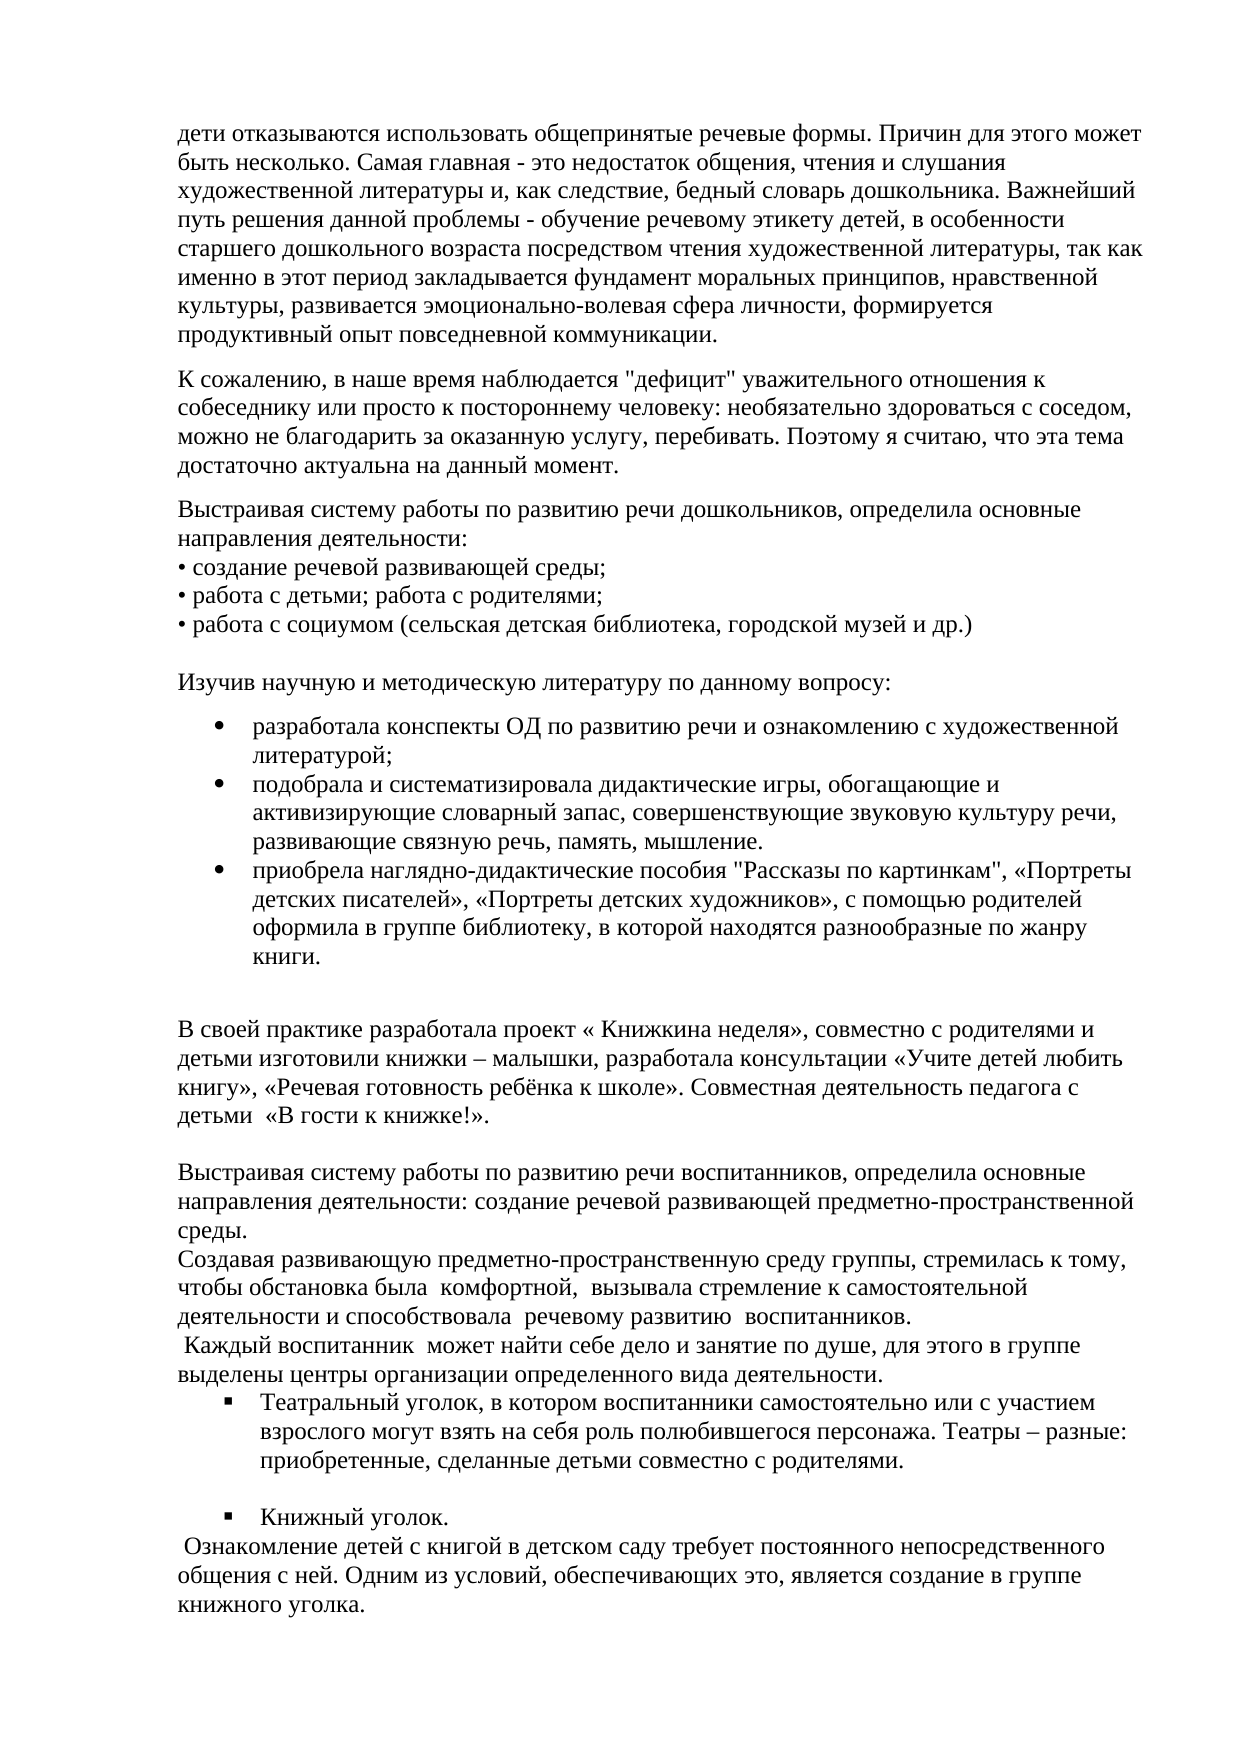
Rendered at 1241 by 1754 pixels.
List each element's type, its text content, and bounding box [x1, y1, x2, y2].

list разработала конспекты ОД по развитию речи и ознакомлению с художественной литературой; [215, 711, 1152, 769]
text Изучив научную и методическую литературу по данному вопросу: [177, 667, 1152, 696]
text • работа с детьми; работа с родителями; [177, 581, 1152, 609]
text • создание речевой развивающей среды; [177, 552, 1152, 581]
text Выстраивая систему работы по развитию речи воспитанников, определила основные направления деятельности: создание речевой развивающей предметно-пространственной среды. [177, 1157, 1152, 1244]
list Книжный уголок. [222, 1502, 1152, 1531]
text Ознакомление детей с книгой в детском саду требует постоянного непосредственного общения с ней. Одним из условий, обеспечивающих это, является создание в группе книжного уголка. [177, 1531, 1152, 1617]
text В своей практике разработала проект « Книжкина неделя», совместно с родителями и детьми изготовили книжки – малышки, разработала консультации «Учите детей любить книгу», «Речевая готовность ребёнка к школе». Совместная деятельность педагога с детьми «В гости к книжке!». [177, 1014, 1152, 1129]
list Театральный уголок, в котором воспитанники самостоятельно или с участием взрослого могут взять на себя роль полюбившегося персонажа. Театры – разные: приобретенные, сделанные детьми совместно с родителями. [222, 1387, 1152, 1474]
text • работа с социумом (сельская детская библиотека, городской музей и др.) [177, 609, 1152, 638]
text К сожалению, в наше время наблюдается "дефицит" уважительного отношения к собеседнику или просто к постороннему человеку: необязательно здороваться с соседом, можно не благодарить за оказанную услугу, перебивать. Поэтому я считаю, что эта тема достаточно актуальна на данный момент. [177, 364, 1152, 479]
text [177, 118, 1152, 348]
list приобрела наглядно-дидактические пособия "Рассказы по картинкам", «Портреты детских писателей», «Портреты детских художников», с помощью родителей оформила в группе библиотеку, в которой находятся разнообразные по жанру книги. [215, 855, 1152, 970]
list подобрала и систематизировала дидактические игры, обогащающие и активизирующие словарный запас, совершенствующие звуковую культуру речи, развивающие связную речь, память, мышление. [215, 769, 1152, 855]
text Каждый воспитанник может найти себе дело и занятие по душе, для этого в группе выделены центры организации определенного вида деятельности. [177, 1330, 1152, 1387]
text Создавая развивающую предметно-пространственную среду группы, стремилась к тому, чтобы обстановка была комфортной, вызывала стремление к самостоятельной деятельности и способствовала речевому развитию воспитанников. [177, 1244, 1152, 1330]
text Выстраивая систему работы по развитию речи дошкольников, определила основные направления деятельности: [177, 494, 1152, 552]
